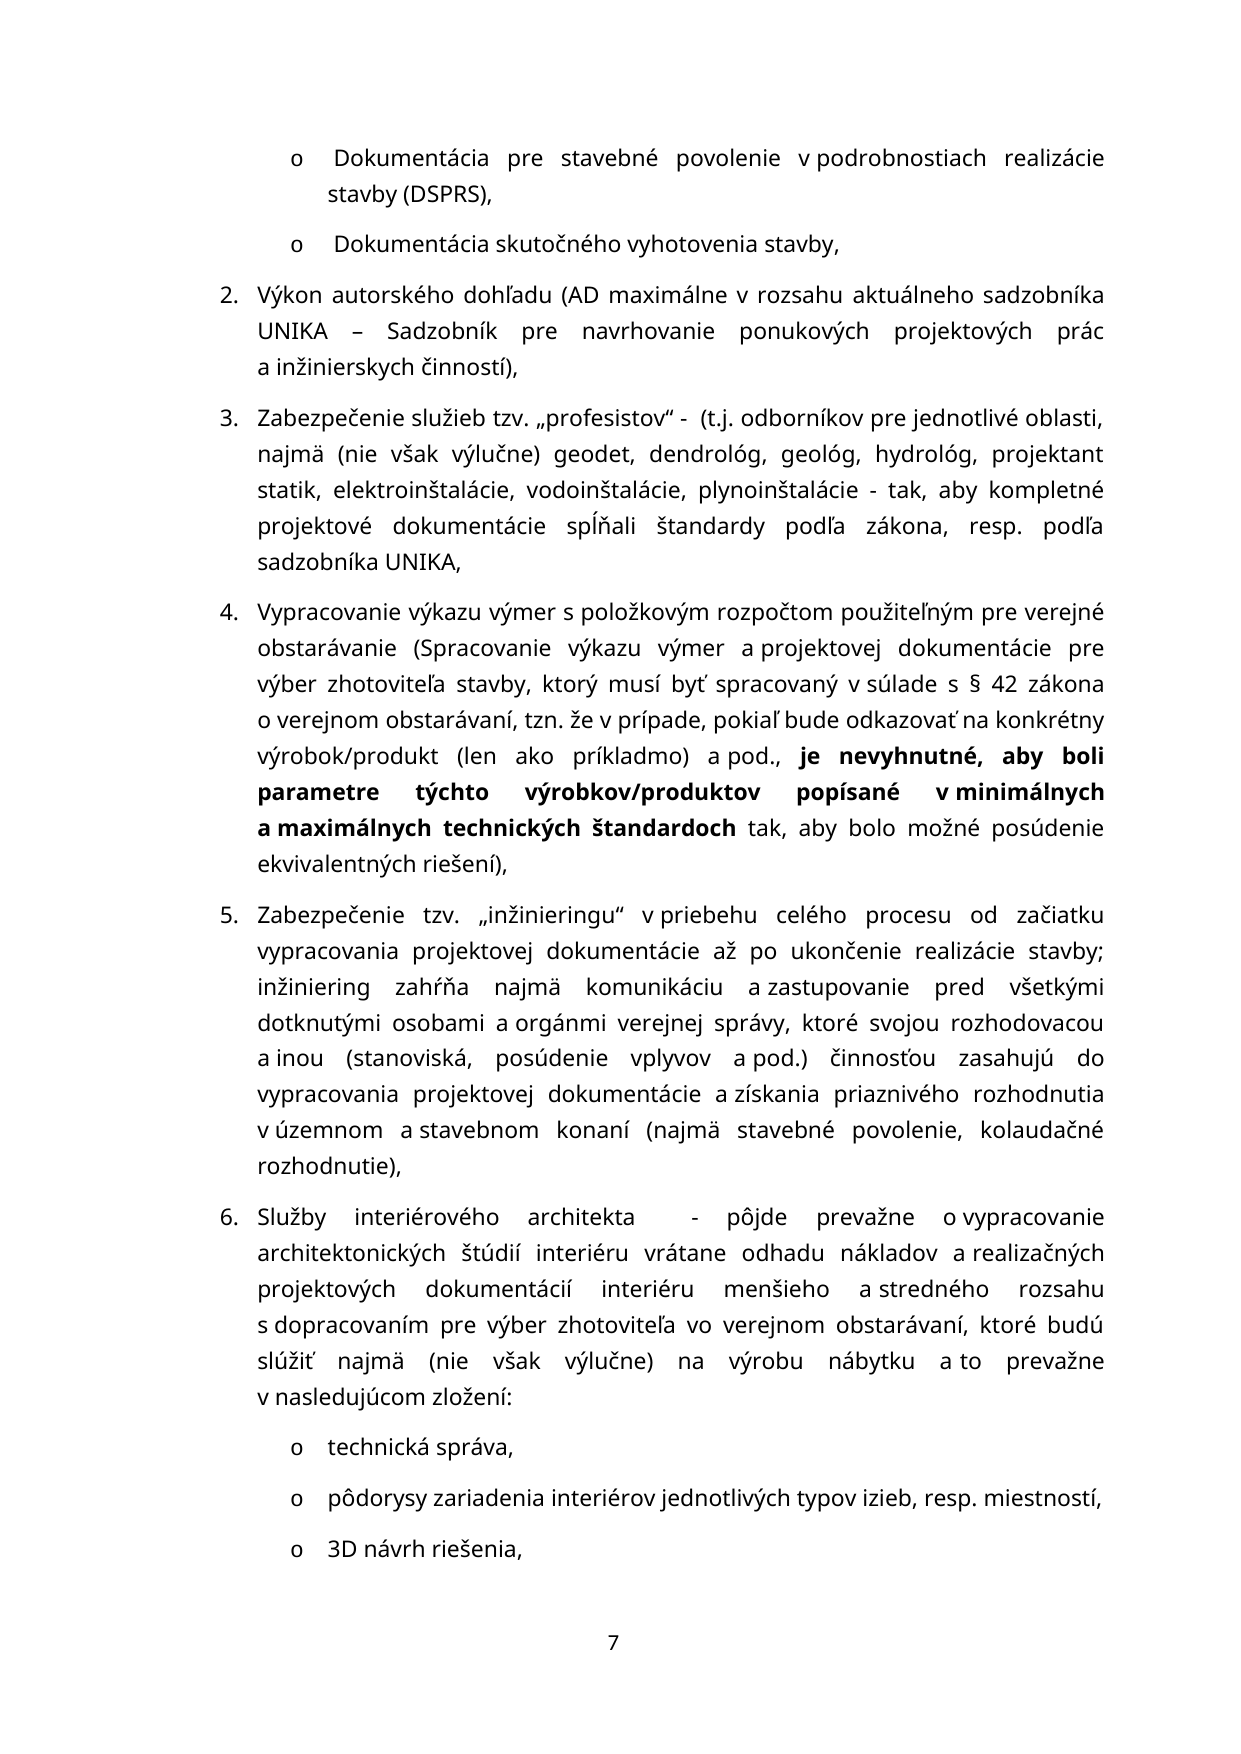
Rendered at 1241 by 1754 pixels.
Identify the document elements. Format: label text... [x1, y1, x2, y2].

list Služby interiérového architekta - pôjde prevažne o vypracovanie architektonických štúdií interiéru vrátane odhadu nákladov a realizačných projektových dokumentácií interiéru menšieho a stredného rozsahu s dopracovaním pre výber zhotoviteľa vo verejnom obstarávaní, ktoré budú slúžiť najmä (nie však výlučne) na výrobu nábytku a to prevažne v nasledujúcom zložení: [219, 1201, 1105, 1412]
list 3D návrh riešenia, [290, 1533, 1105, 1564]
list Zabezpečenie služieb tzv. „profesistov“ - (t.j. odborníkov pre jednotlivé oblasti, najmä (nie však výlučne) geodet, dendrológ, geológ, hydrológ, projektant statik, elektroinštalácie, vodoinštalácie, plynoinštalácie - tak, aby kompletné projektové dokumentácie spĺňali štandardy podľa zákona, resp. podľa sadzobníka UNIKA, [219, 402, 1105, 577]
list technická správa, [290, 1431, 1105, 1463]
list pôdorysy zariadenia interiérov jednotlivých typov izieb, resp. miestností, [290, 1482, 1105, 1513]
list Zabezpečenie tzv. „inžinieringu“ v priebehu celého procesu od začiatku vypracovania projektovej dokumentácie až po ukončenie realizácie stavby; inžiniering zahŕňa najmä komunikáciu a zastupovanie pred všetkými dotknutými osobami a orgánmi verejnej správy, ktoré svojou rozhodovacou a inou (stanoviská, posúdenie vplyvov a pod.) činnosťou zasahujú do vypracovania projektovej dokumentácie a získania priaznivého rozhodnutia v územnom a stavebnom konaní (najmä stavebné povolenie, kolaudačné rozhodnutie), [219, 899, 1105, 1181]
list Vypracovanie výkazu výmer s položkovým rozpočtom použiteľným pre verejné obstarávanie (Spracovanie výkazu výmer a projektovej dokumentácie pre výber zhotoviteľa stavby, ktorý musí byť spracovaný v súlade s § 42 zákona o verejnom obstarávaní, tzn. že v prípade, pokiaľ bude odkazovať na konkrétny výrobok/produkt (len ako príkladmo) a pod., je nevyhnutné, aby boli parametre týchto výrobkov/produktov popísané v minimálnych a maximálnych technických štandardoch tak, aby bolo možné posúdenie ekvivalentných riešení), [219, 596, 1105, 879]
list Dokumentácia skutočného vyhotovenia stavby, [290, 228, 1105, 260]
list Výkon autorského dohľadu (AD maximálne v rozsahu aktuálneho sadzobníka UNIKA – Sadzobník pre navrhovanie ponukových projektových prác a inžinierskych činností), [219, 279, 1105, 382]
list Dokumentácia pre stavebné povolenie v podrobnostiach realizácie stavby (DSPRS), [290, 142, 1105, 209]
